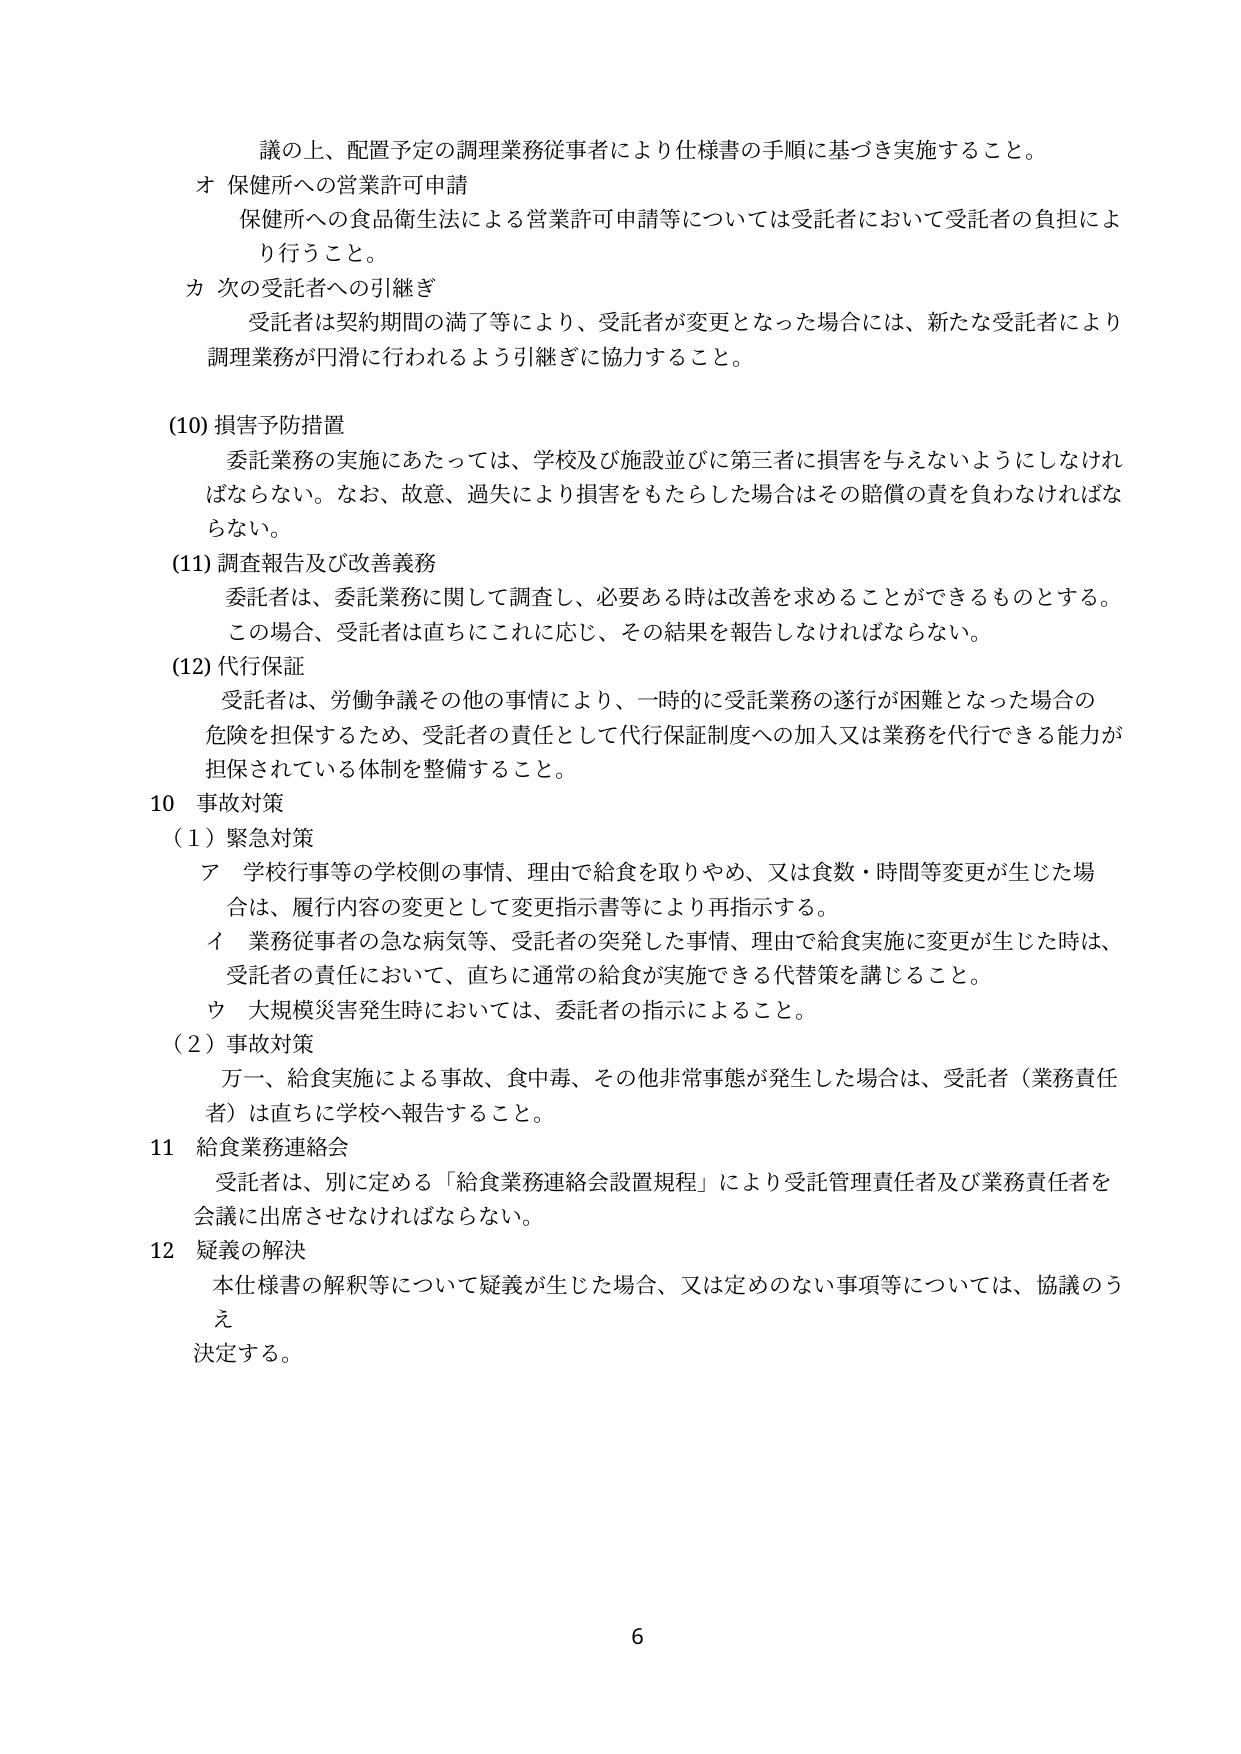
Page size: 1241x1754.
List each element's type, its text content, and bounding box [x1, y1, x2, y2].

text 危険を担保するため、受託者の責任として代行保証制度への加入又は業務を代行できる能力が担保されている体制を整備すること。 [205, 716, 1125, 785]
text 本仕様書の解釈等について疑義が生じた場合、又は定めのない事項等については、協議のうえ [212, 1266, 1125, 1335]
text この場合、受託者は直ちにこれに応じ、その結果を報告しなければならない。 [150, 613, 1125, 648]
text 万一、給食実施による事故、食中毒、その他非常事態が発生した場合は、受託者（業務責任 [150, 1060, 1125, 1094]
text 10 事故対策 [150, 785, 1125, 819]
text 委託者は、委託業務に関して調査し、必要ある時は改善を求めることができるものとする。 [159, 579, 1125, 613]
text (11) 調査報告及び改善義務 [150, 544, 1125, 579]
text （１）緊急対策 [150, 819, 1125, 854]
text （２）事故対策 [150, 1026, 1125, 1060]
text 会議に出席させなければならない。 [194, 1198, 1125, 1232]
text 委託業務の実施にあたっては、学校及び施設並びに第三者に損害を与えないようにしなければならない。なお、故意、過失により損害をもたらした場合はその賠償の責を負わなければならない。 [205, 441, 1125, 544]
text 決定する。 [150, 1335, 1125, 1369]
text (12) 代行保証 [150, 648, 1125, 682]
text カ 次の受託者への引継ぎ [150, 269, 1125, 304]
text オ 保健所への営業許可申請 [150, 166, 1125, 201]
text 受託者は契約期間の満了等により、受託者が変更となった場合には、新たな受託者により [150, 304, 1125, 338]
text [150, 132, 1125, 166]
text 合は、履行内容の変更として変更指示書等により再指示する。 [150, 888, 1125, 923]
text イ 業務従事者の急な病気等、受託者の突発した事情、理由で給食実施に変更が生じた時は、 [150, 923, 1125, 957]
text 者）は直ちに学校へ報告すること。 [150, 1094, 1125, 1129]
text 受託者は、労働争議その他の事情により、一時的に受託業務の遂行が困難となった場合の [150, 682, 1125, 716]
text 受託者は、別に定める「給食業務連絡会設置規程」により受託管理責任者及び業務責任者を [150, 1163, 1125, 1198]
text ア 学校行事等の学校側の事情、理由で給食を取りやめ、又は食数・時間等変更が生じた場 [150, 854, 1125, 888]
text 11 給食業務連絡会 [150, 1129, 1125, 1163]
text 調理業務が円滑に行われるよう引継ぎに協力すること。 [150, 338, 1125, 373]
text (10) 損害予防措置 [150, 407, 1125, 441]
text 受託者の責任において、直ちに通常の給食が実施できる代替策を講じること。 [150, 957, 1125, 991]
text 保健所への食品衛生法による営業許可申請等については受託者において受託者の負担により行うこと。 [150, 201, 1125, 269]
text 12 疑義の解決 [150, 1232, 1125, 1266]
text ウ 大規模災害発生時においては、委託者の指示によること。 [150, 991, 1125, 1026]
